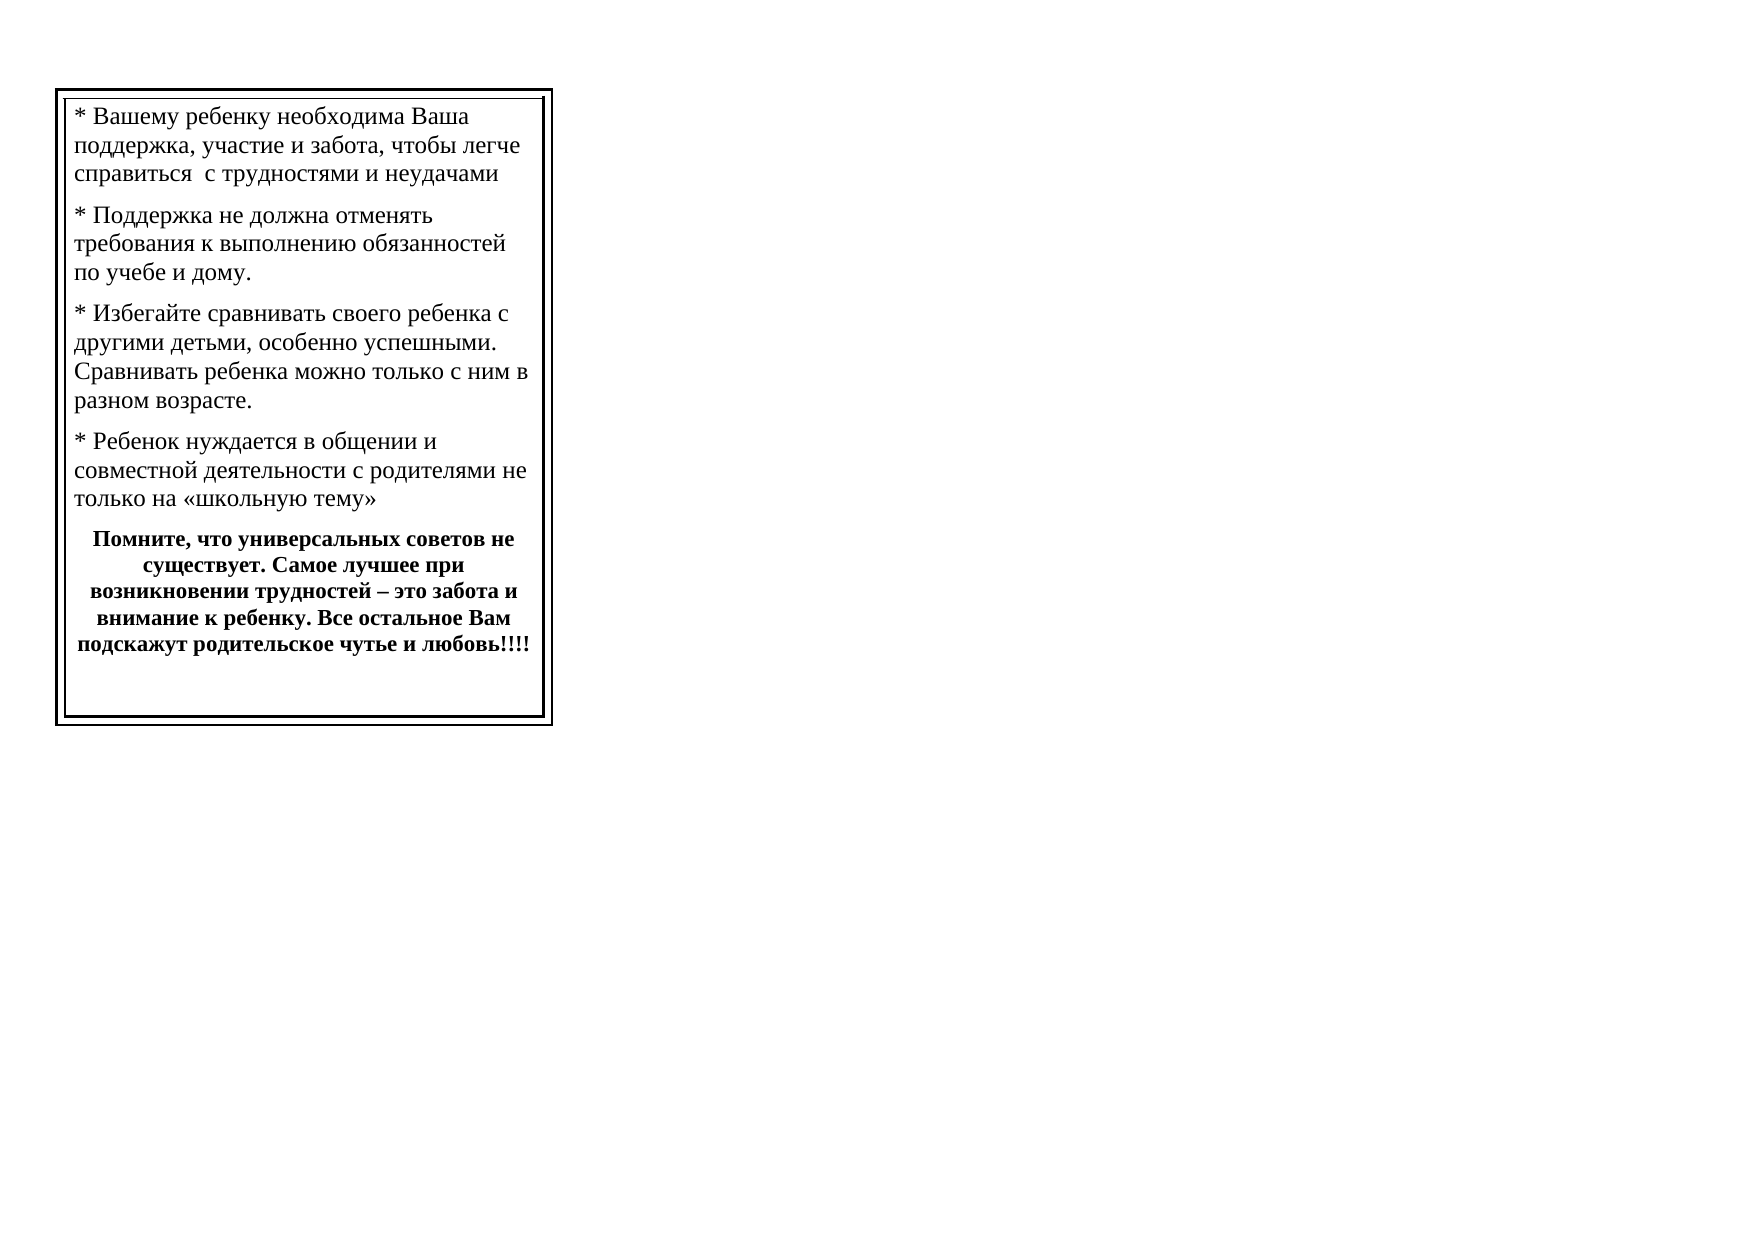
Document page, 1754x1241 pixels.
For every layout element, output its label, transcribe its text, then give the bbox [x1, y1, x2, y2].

text Помните, что универсальных советов не существует. Самое лучшее при возникновении трудностей – это забота и внимание к ребенку. Все остальное Вам подскажут родительское чутье и любовь!!!! [58, 512, 551, 724]
text * Избегайте сравнивать своего ребенка с другими детьми, особенно успешными. Сравнивать ребенка можно только с ним в разном возрасте. [66, 286, 542, 413]
text * Ребенок нуждается в общении и совместной деятельности с родителями не только на «школьную тему» [66, 413, 542, 512]
text * Вашему ребенку необходима Ваша поддержка, участие и забота, чтобы легче справиться с трудностями и неудачами [58, 91, 551, 187]
text * Поддержка не должна отменять требования к выполнению обязанностей по учебе и дому. [66, 187, 542, 286]
